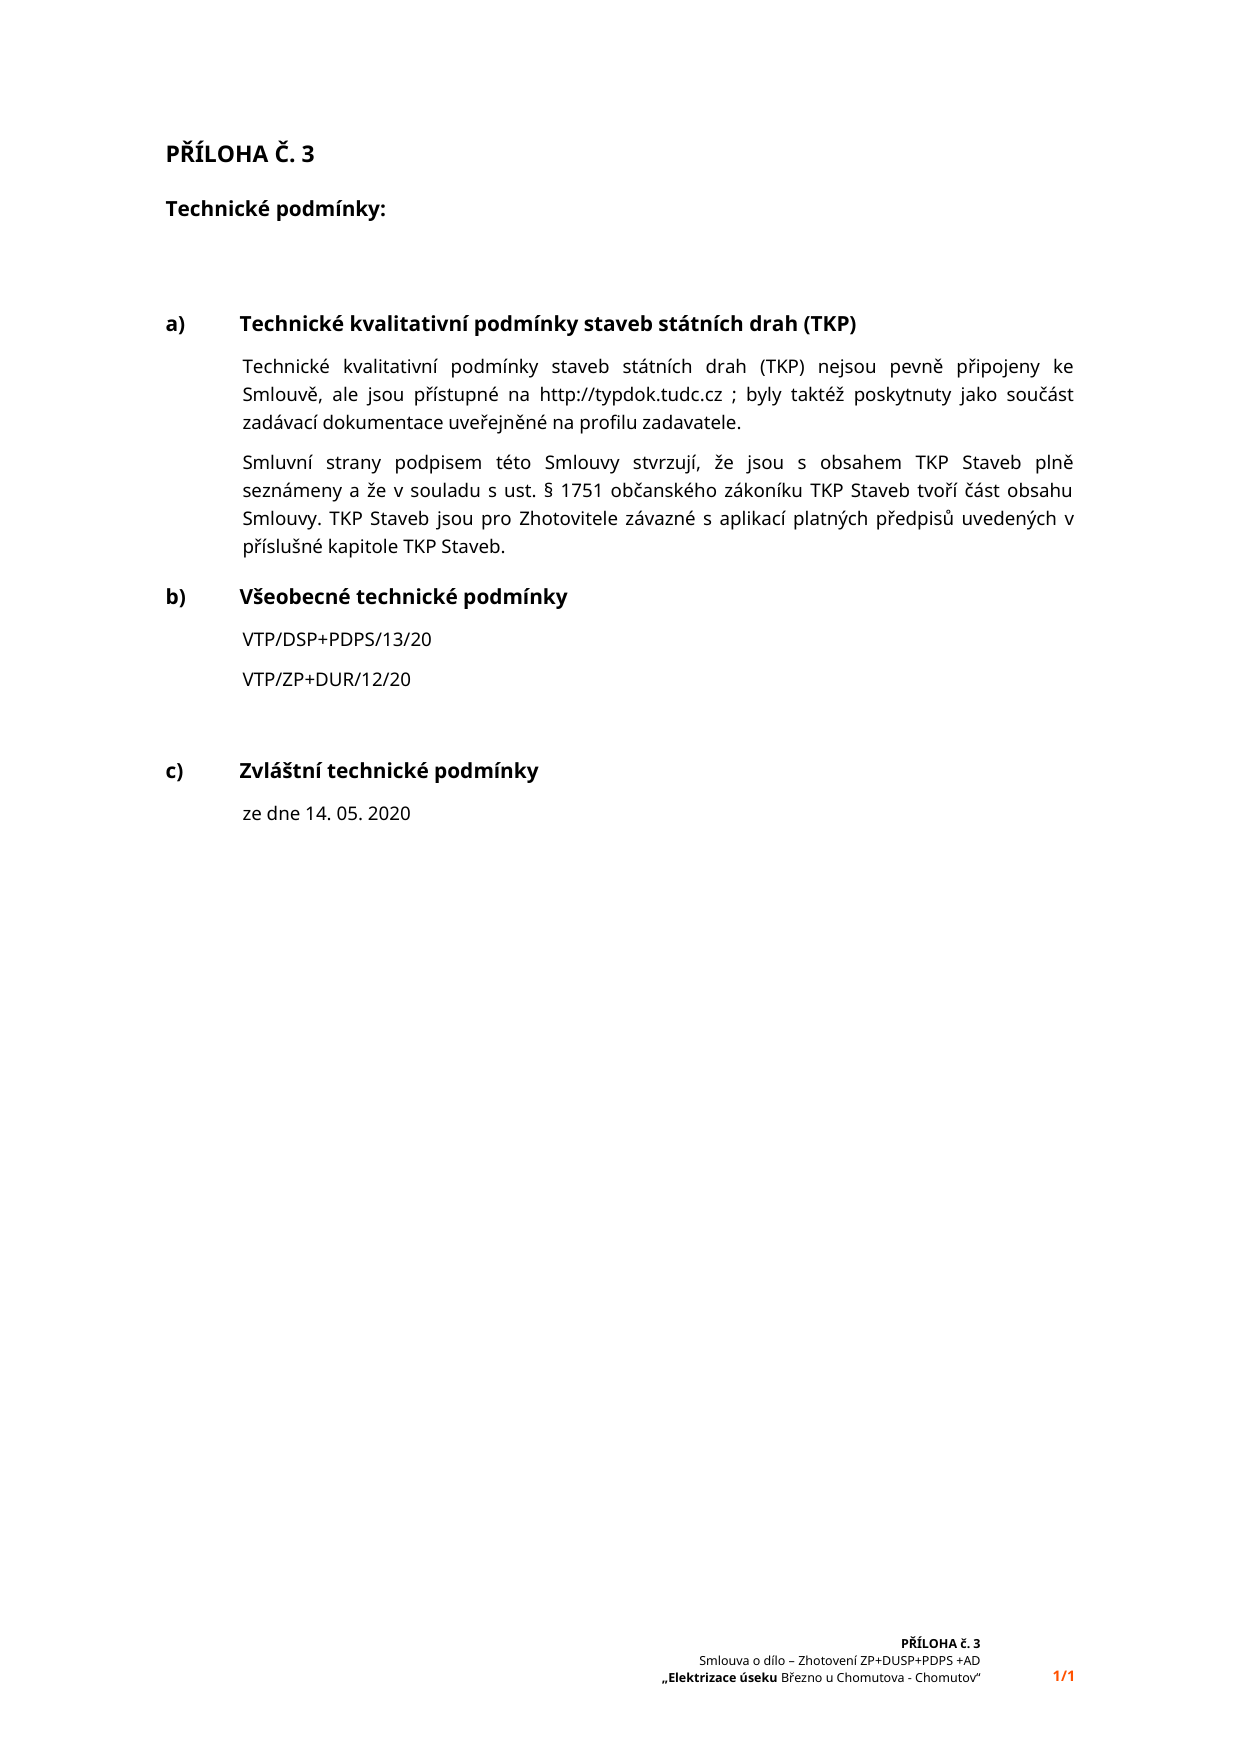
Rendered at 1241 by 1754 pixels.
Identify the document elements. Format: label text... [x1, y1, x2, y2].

text Technické kvalitativní podmínky staveb státních drah (TKP) nejsou pevně připojeny ke Smlouvě, ale jsou přístupné na http://typdok.tudc.cz ; byly taktéž poskytnuty jako součást zadávací dokumentace uveřejněné na profilu zadavatele. [242, 353, 1075, 434]
text VTP/ZP+DUR/12/20 [242, 667, 1075, 692]
text Smluvní strany podpisem této Smlouvy stvrzují, že jsou s obsahem TKP Staveb plně seznámeny a že v souladu s ust. § 1751 občanského zákoníku TKP Staveb tvoří část obsahu Smlouvy. TKP Staveb jsou pro Zhotovitele závazné s aplikací platných předpisů uvedených v příslušné kapitole TKP Staveb. [242, 449, 1075, 559]
text ze dne 14. 05. 2020 [242, 800, 1075, 825]
text a) Technické kvalitativní podmínky staveb státních drah (TKP) [165, 309, 1075, 338]
text b) Všeobecné technické podmínky [165, 582, 1075, 611]
text c) Zvláštní technické podmínky [165, 756, 1075, 784]
text Příloha č. 3 [165, 138, 1075, 170]
text Technické podmínky: [165, 194, 1075, 222]
text VTP/DSP+PDPS/13/20 [242, 626, 1075, 652]
